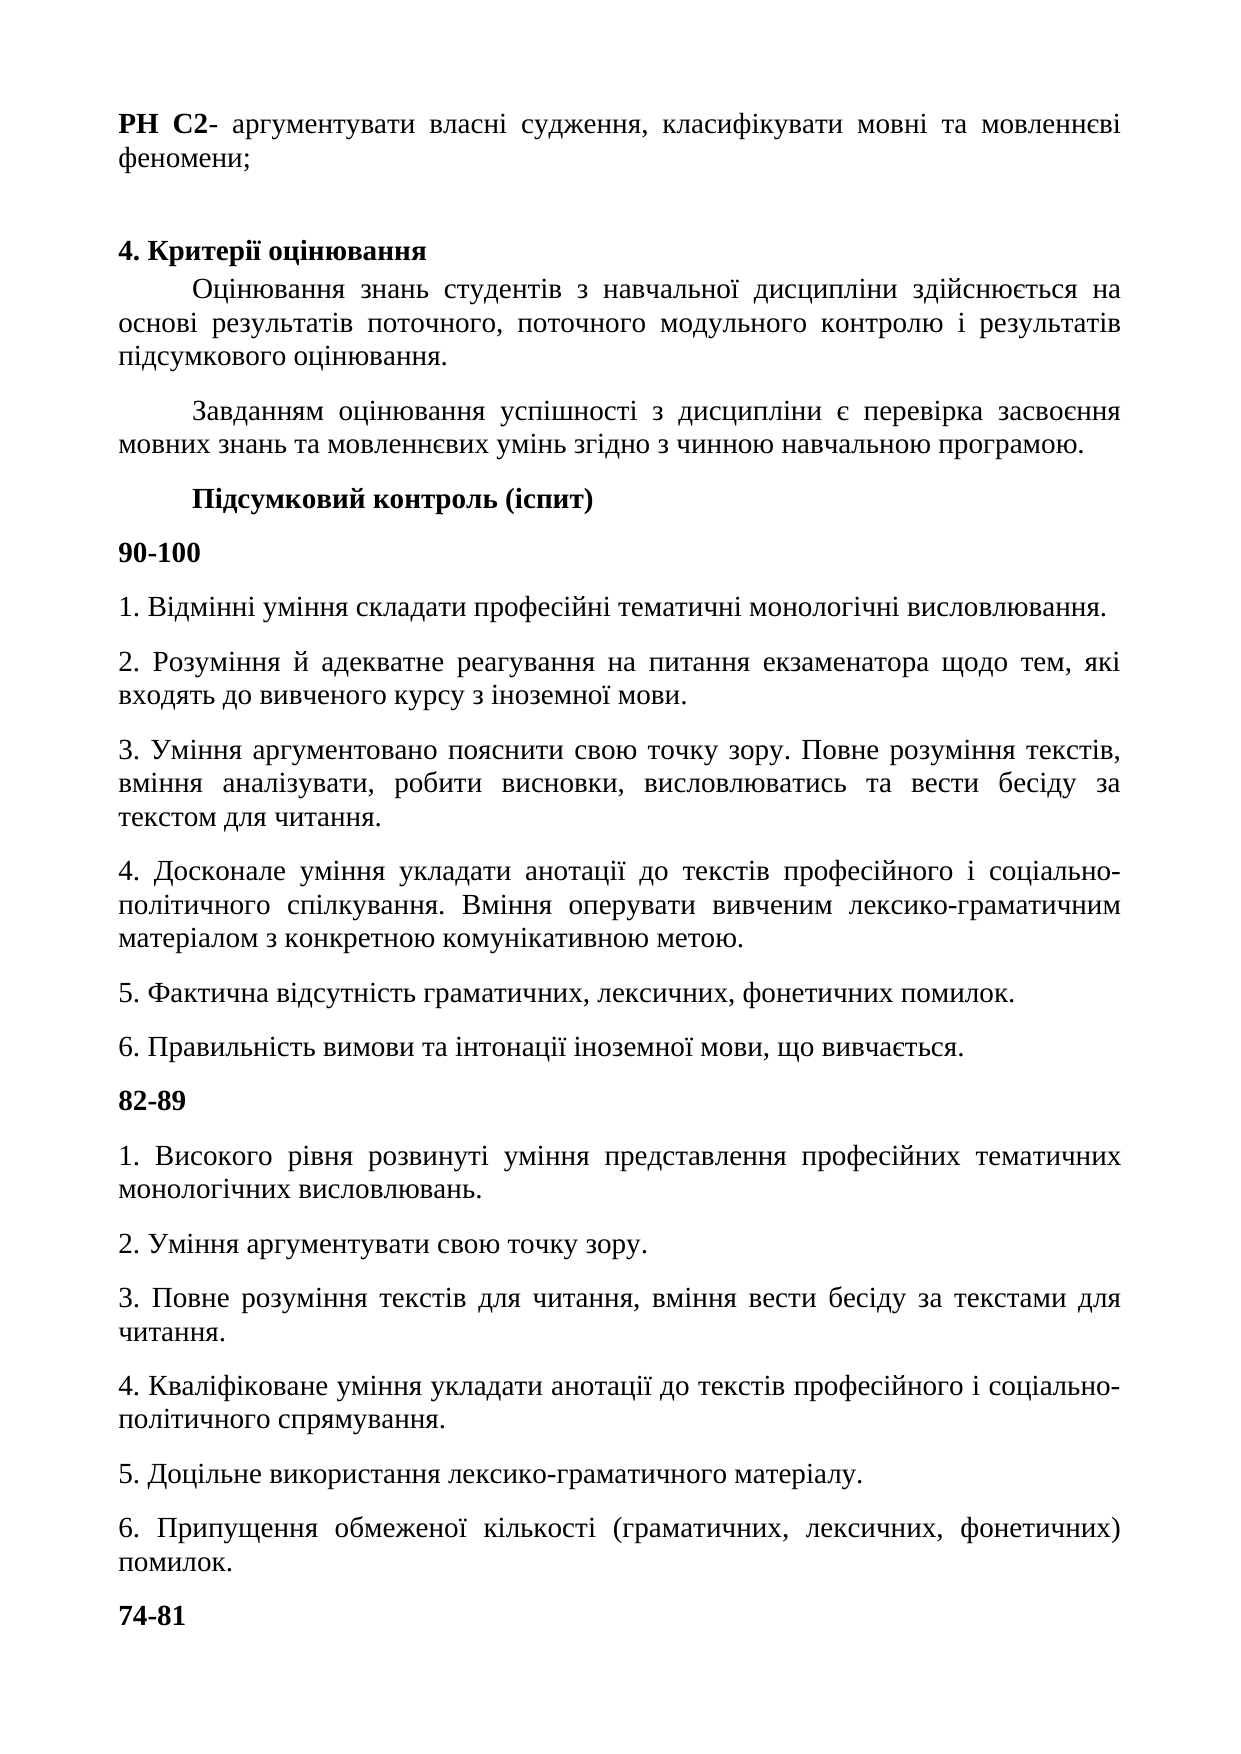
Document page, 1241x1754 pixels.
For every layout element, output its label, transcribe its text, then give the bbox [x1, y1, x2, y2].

text 6. Правильність вимови та інтонації іноземної мови, що вивчається. [118, 1029, 1122, 1063]
text 3. Повне розуміння текстів для читання, вміння вести бесіду за текстами для читання. [118, 1280, 1122, 1347]
text 2. Уміння аргументувати свою точку зору. [118, 1226, 1122, 1259]
text Оцінювання знань студентів з навчальної дисципліни здійснюється на основі результатів поточного, поточного модульного контролю і результатів підсумкового оцінювання. [118, 271, 1122, 372]
text 5. Фактична відсутність граматичних, лексичних, фонетичних помилок. [118, 975, 1122, 1008]
text 4. Досконале уміння укладати анотації до текстів професійного і соціально-політичного спілкування. Вміння оперувати вивченим лексико-граматичним матеріалом з конкретною комунікативною метою. [118, 853, 1122, 954]
text 5. Доцільне використання лексико-граматичного матеріалу. [118, 1456, 1122, 1489]
text 74-81 [118, 1598, 1122, 1632]
text 1. Високого рівня розвинуті уміння представлення професійних тематичних монологічних висловлювань. [118, 1138, 1122, 1205]
text 1. Відмінні уміння складати професійні тематичні монологічні висловлювання. [118, 589, 1122, 623]
text 4. Кваліфіковане уміння укладати анотації до текстів професійного і соціально-політичного спрямування. [118, 1368, 1122, 1435]
text РН С2- аргументувати власні судження, класифікувати мовні та мовленнєві феномени; [118, 106, 1122, 173]
text 90-100 [118, 535, 1122, 569]
text 3. Уміння аргументовано пояснити свою точку зору. Повне розуміння текстів, вміння аналізувати, робити висновки, висловлюватись та вести бесіду за текстом для читання. [118, 732, 1122, 832]
text 6. Припущення обмеженої кількості (граматичних, лексичних, фонетичних) помилок. [118, 1510, 1122, 1577]
text Завданням оцінювання успішності з дисципліни є перевірка засвоєння мовних знань та мовленнєвих умінь згідно з чинною навчальною програмою. [118, 393, 1122, 460]
text Підсумковий контроль (іспит) [118, 481, 1122, 514]
text 2. Розуміння й адекватне реагування на питання екзаменатора щодо тем, які входять до вивченого курсу з іноземної мови. [118, 644, 1122, 711]
text 82-89 [118, 1083, 1122, 1117]
text 4. Критерії оцінювання [118, 233, 1122, 266]
